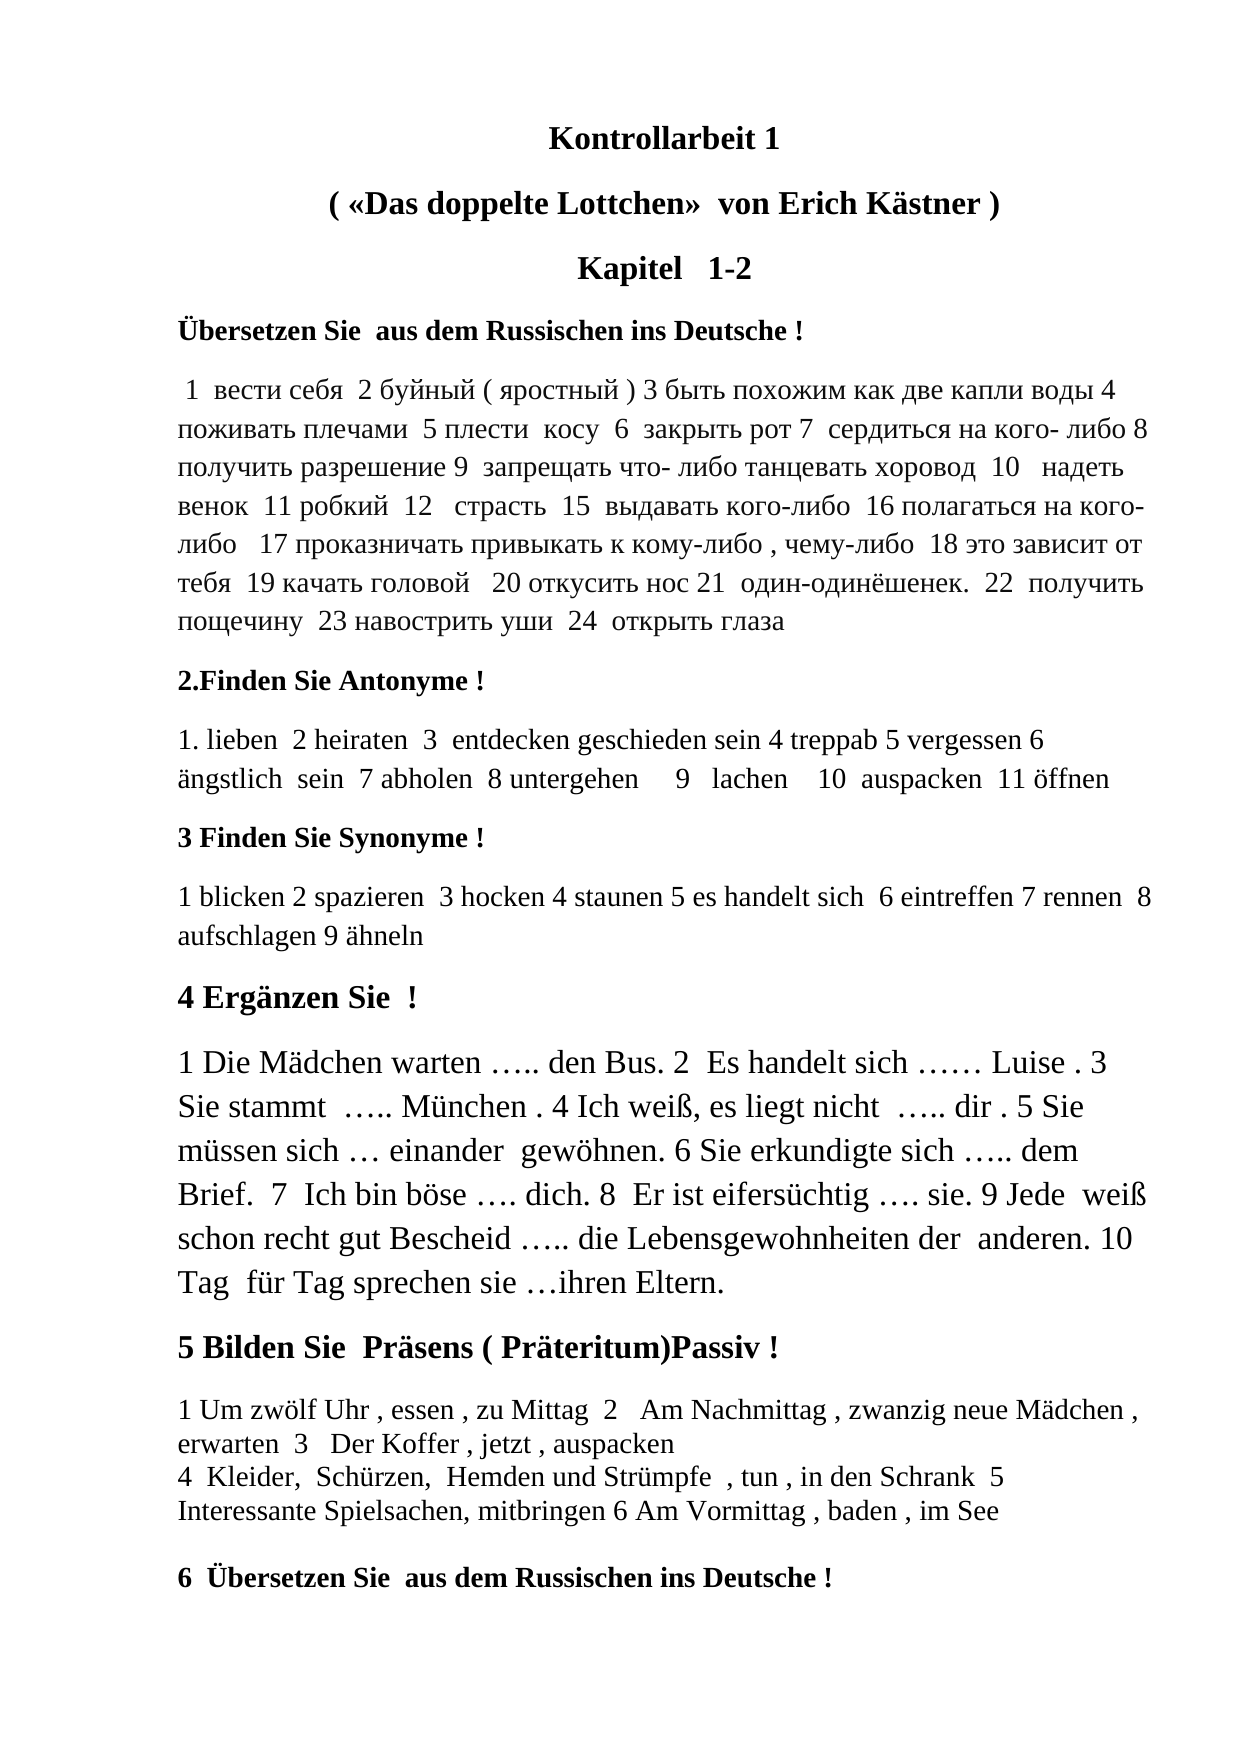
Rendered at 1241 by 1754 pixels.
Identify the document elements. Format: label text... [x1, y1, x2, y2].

text 1 Die Mädchen warten ….. den Bus. 2 Es handelt sich …… Luise . 3 Sie stammt ….. München . 4 Ich weiß, es liegt nicht ….. dir . 5 Sie müssen sich … einander gewöhnen. 6 Sie erkundigte sich ….. dem Brief. 7 Ich bin böse …. dich. 8 Er ist eifersüchtig …. sie. 9 Jede weiß schon recht gut Bescheid ….. die Lebensgewohnheiten der anderen. 10 Tag für Tag sprechen sie …ihren Eltern. [177, 1042, 1152, 1301]
text 1 вести себя 2 буйный ( яростный ) 3 быть похожим как две капли воды 4 поживать плечами 5 плести косу 6 закрыть рот 7 сердиться на кого- либо 8 получить разрешение 9 запрещать что- либо танцевать хоровод 10 надеть венок 11 робкий 12 страсть 15 выдавать кого-либо 16 полагаться на кого- либо 17 проказничать привыкать к кому-либо , чему-либо 18 это зависит от тебя 19 качать головой 20 откусить нос 21 один-одинëшенек. 22 получить пощечину 23 навострить уши 24 открыть глаза [177, 372, 1152, 637]
text Übersetzen Sie aus dem Russischen ins Deutsche ! [177, 313, 1152, 346]
text ( «Das doppelte Lottchen» von Erich Kästner ) [177, 183, 1152, 221]
text Kontrollarbeit 1 [177, 118, 1152, 156]
text 5 Bilden Sie Präsens ( Präteritum)Passiv ! [177, 1327, 1152, 1366]
text 2.Finden Sie Antonyme ! [177, 663, 1152, 696]
text 6 Übersetzen Sie aus dem Russischen ins Deutsche ! [177, 1560, 1152, 1594]
text Kapitel 1-2 [177, 248, 1152, 286]
text 4 Ergänzen Sie ! [177, 977, 1152, 1016]
text 1 blicken 2 spazieren 3 hocken 4 staunen 5 es handelt sich 6 eintreffen 7 rennen 8 aufschlagen 9 ähneln [177, 879, 1152, 952]
text 4 Kleider, Schürzen, Hemden und Strümpfe , tun , in den Schrank 5 Interessante Spielsachen, mitbringen 6 Am Vormittag , baden , im See [177, 1459, 1152, 1527]
text 1 Um zwölf Uhr , essen , zu Mittag 2 Am Nachmittag , zwanzig neue Mädchen , erwarten 3 Der Koffer , jetzt , auspacken [177, 1392, 1152, 1459]
text 1. lieben 2 heiraten 3 entdecken geschieden sein 4 treppab 5 vergessen 6 ängstlich sein 7 abholen 8 untergehen 9 lachen 10 auspacken 11 öffnen [177, 722, 1152, 794]
text 3 Finden Sie Synonyme ! [177, 820, 1152, 854]
